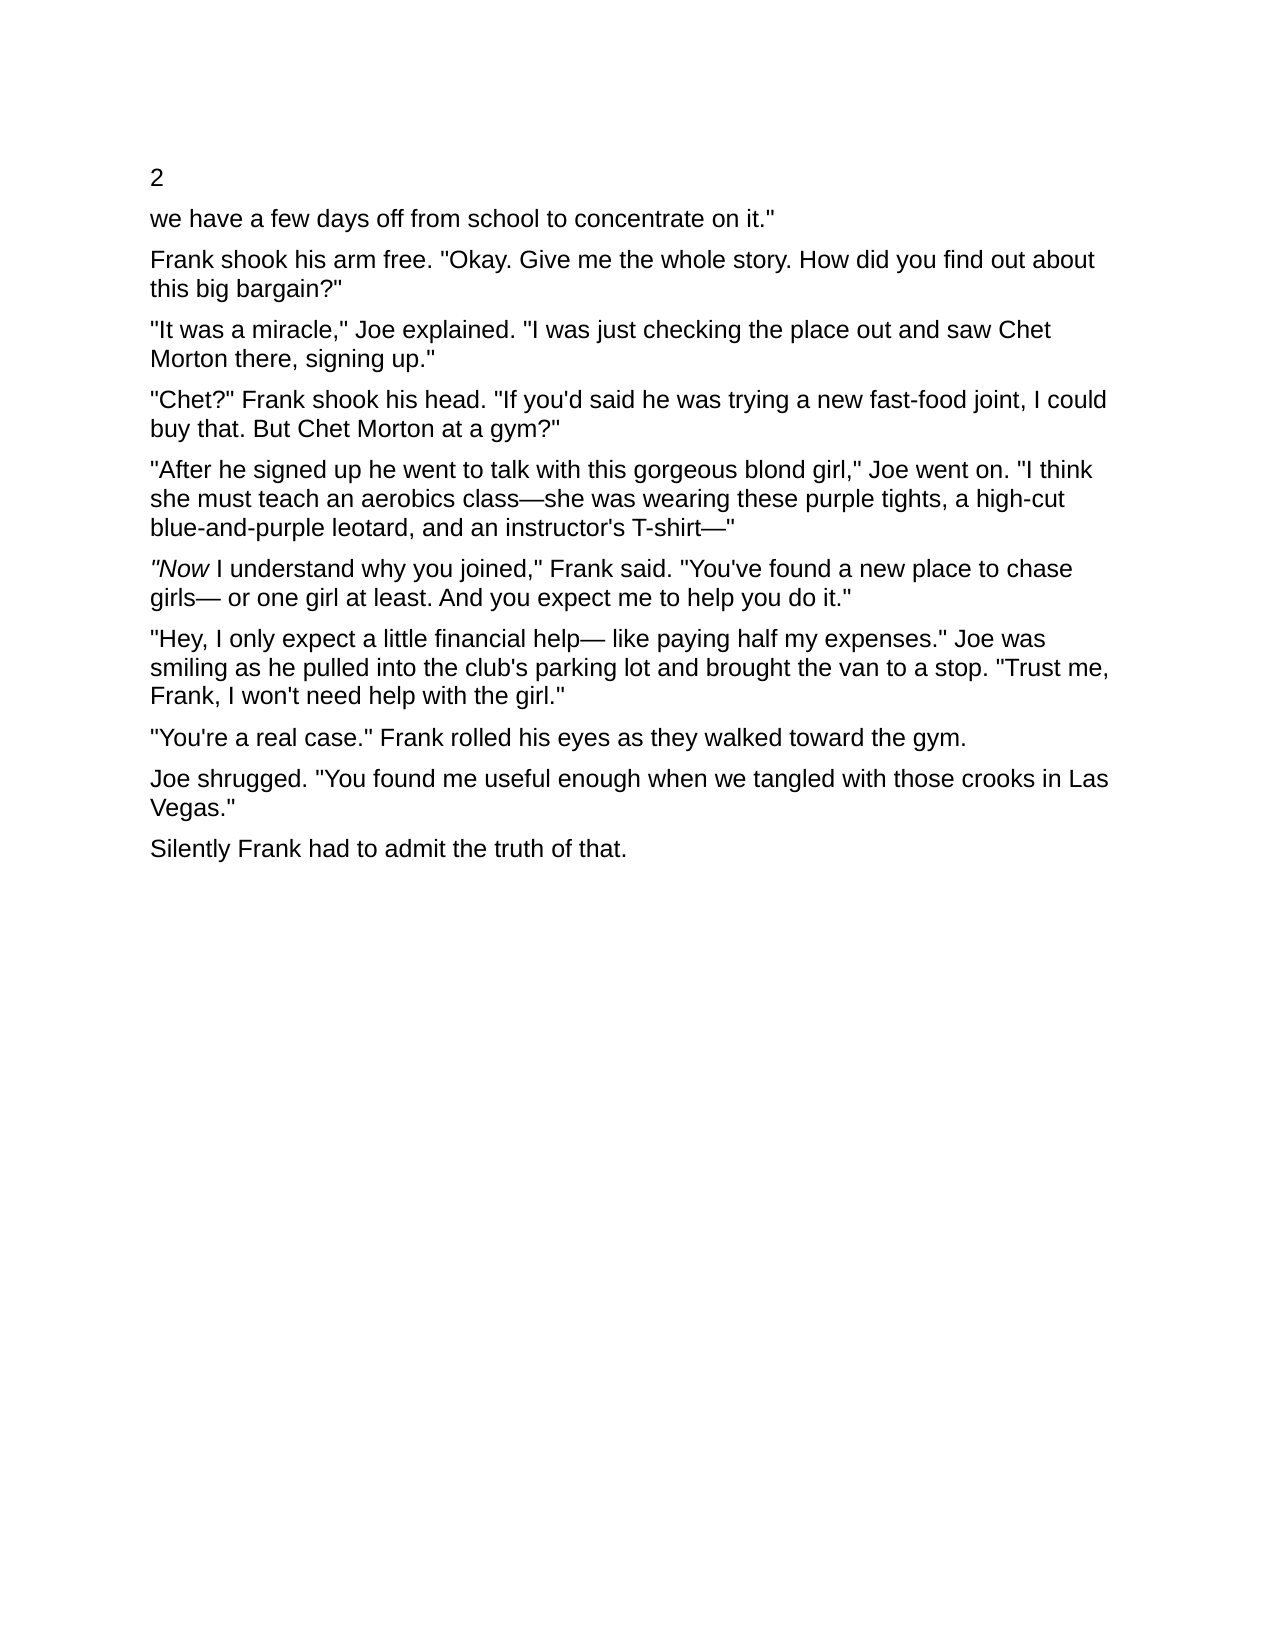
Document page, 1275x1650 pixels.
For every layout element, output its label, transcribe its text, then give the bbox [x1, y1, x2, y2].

text "Now I understand why you joined," Frank said. "You've found a new place to chase girls— or one girl at least. And you expect me to help you do it." [150, 554, 1125, 611]
text "After he signed up he went to talk with this gorgeous blond girl," Joe went on. "I think she must teach an aerobics class—she was wearing these purple tights, a high-cut blue-and-purple leotard, and an instructor's T-shirt—" [150, 455, 1125, 541]
text "Chet?" Frank shook his head. "If you'd said he was trying a new fast-food joint, I could buy that. But Chet Morton at a gym?" [150, 385, 1125, 442]
text "You're a real case." Frank rolled his eyes as they walked toward the gym. [150, 722, 1125, 751]
text "It was a miracle," Joe explained. "I was just checking the place out and saw Chet Morton there, signing up." [150, 315, 1125, 372]
text "Hey, I only expect a little financial help— like paying half my expenses." Joe was smiling as he pulled into the club's parking lot and brought the van to a stop. "Trust me, Frank, I won't need help with the girl." [150, 624, 1125, 710]
text Frank shook his arm free. "Okay. Give me the whole story. How did you find out about this big bargain?" [150, 245, 1125, 302]
text 2 [150, 162, 1125, 191]
text we have a few days off from school to concentrate on it." [150, 204, 1125, 232]
text Joe shrugged. "You found me useful enough when we tangled with those crooks in Las Vegas." [150, 764, 1125, 821]
text Silently Frank had to admit the truth of that. [150, 834, 1125, 862]
